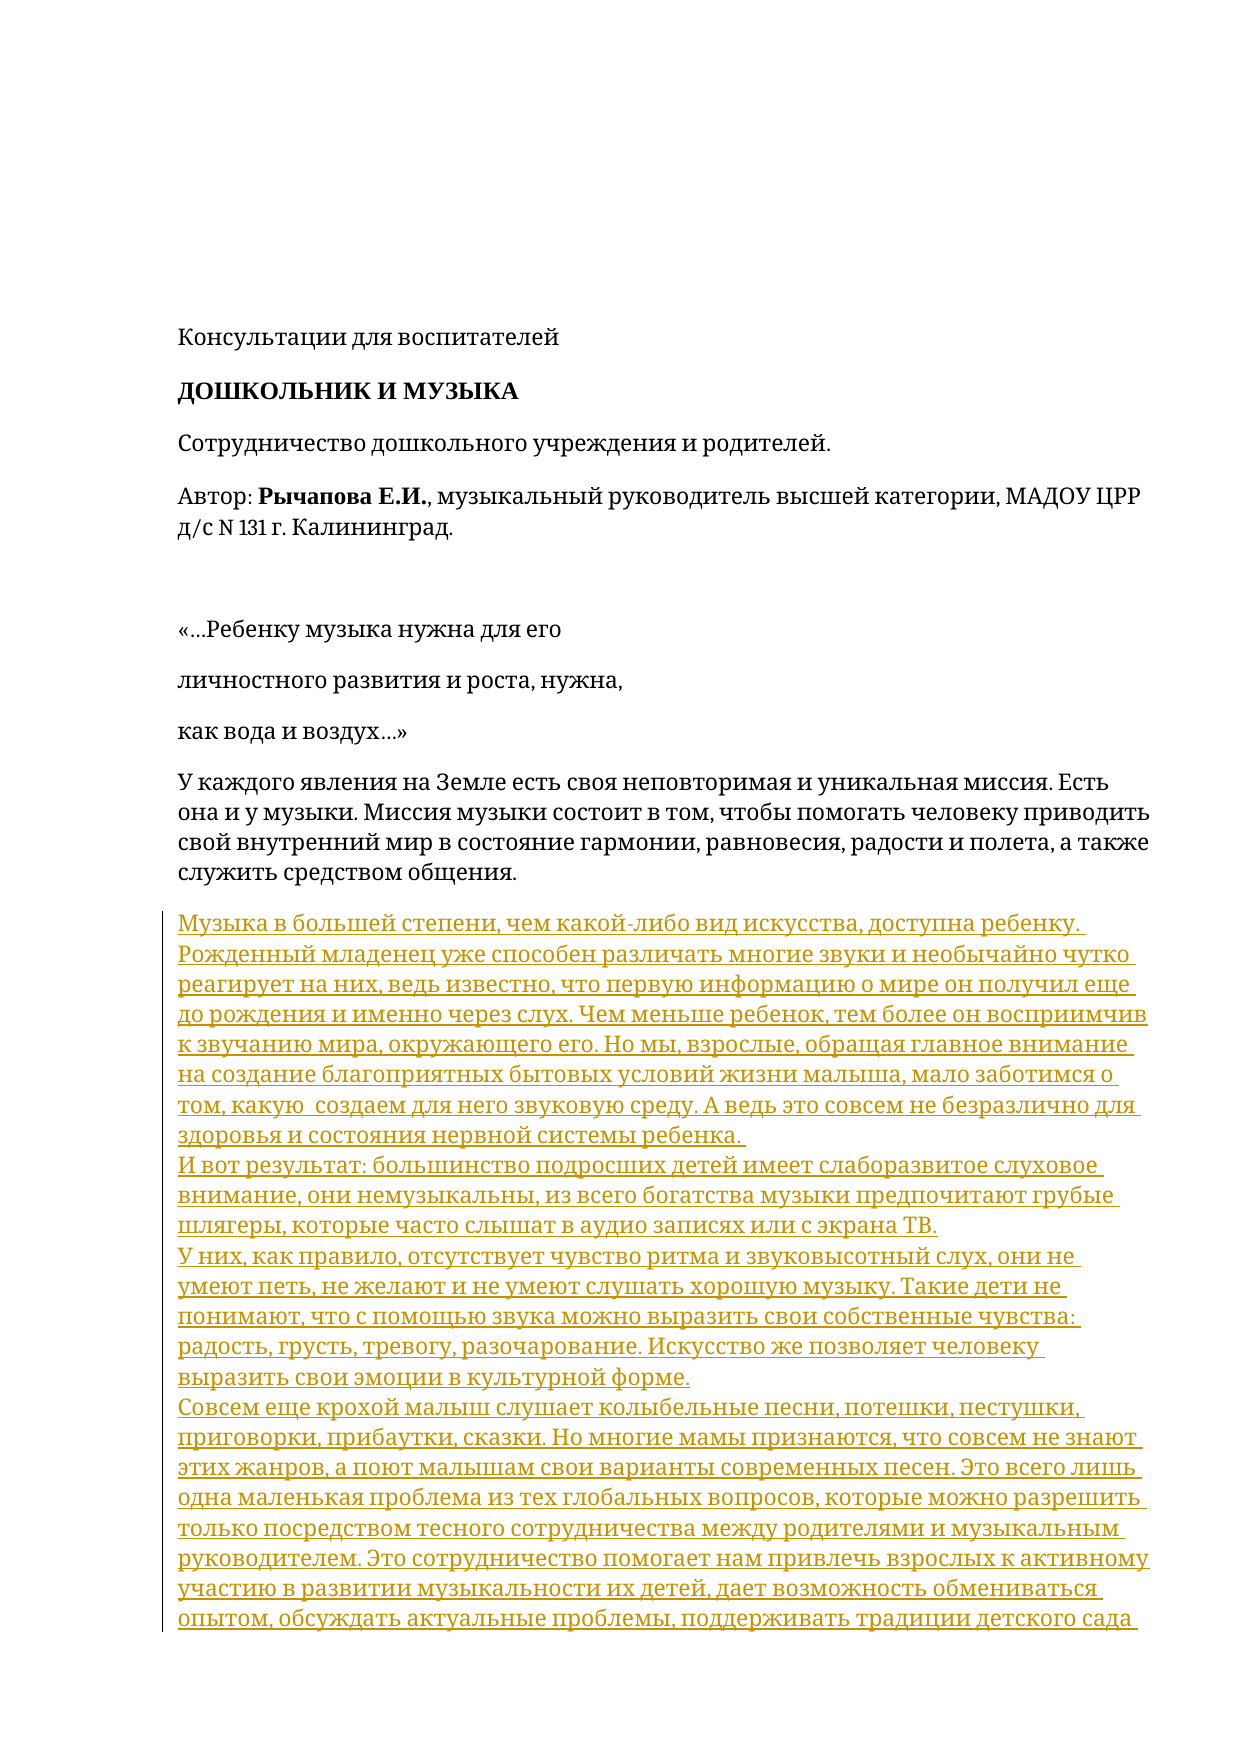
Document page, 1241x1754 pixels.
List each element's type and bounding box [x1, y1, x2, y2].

table_header [177, 322, 1152, 1632]
